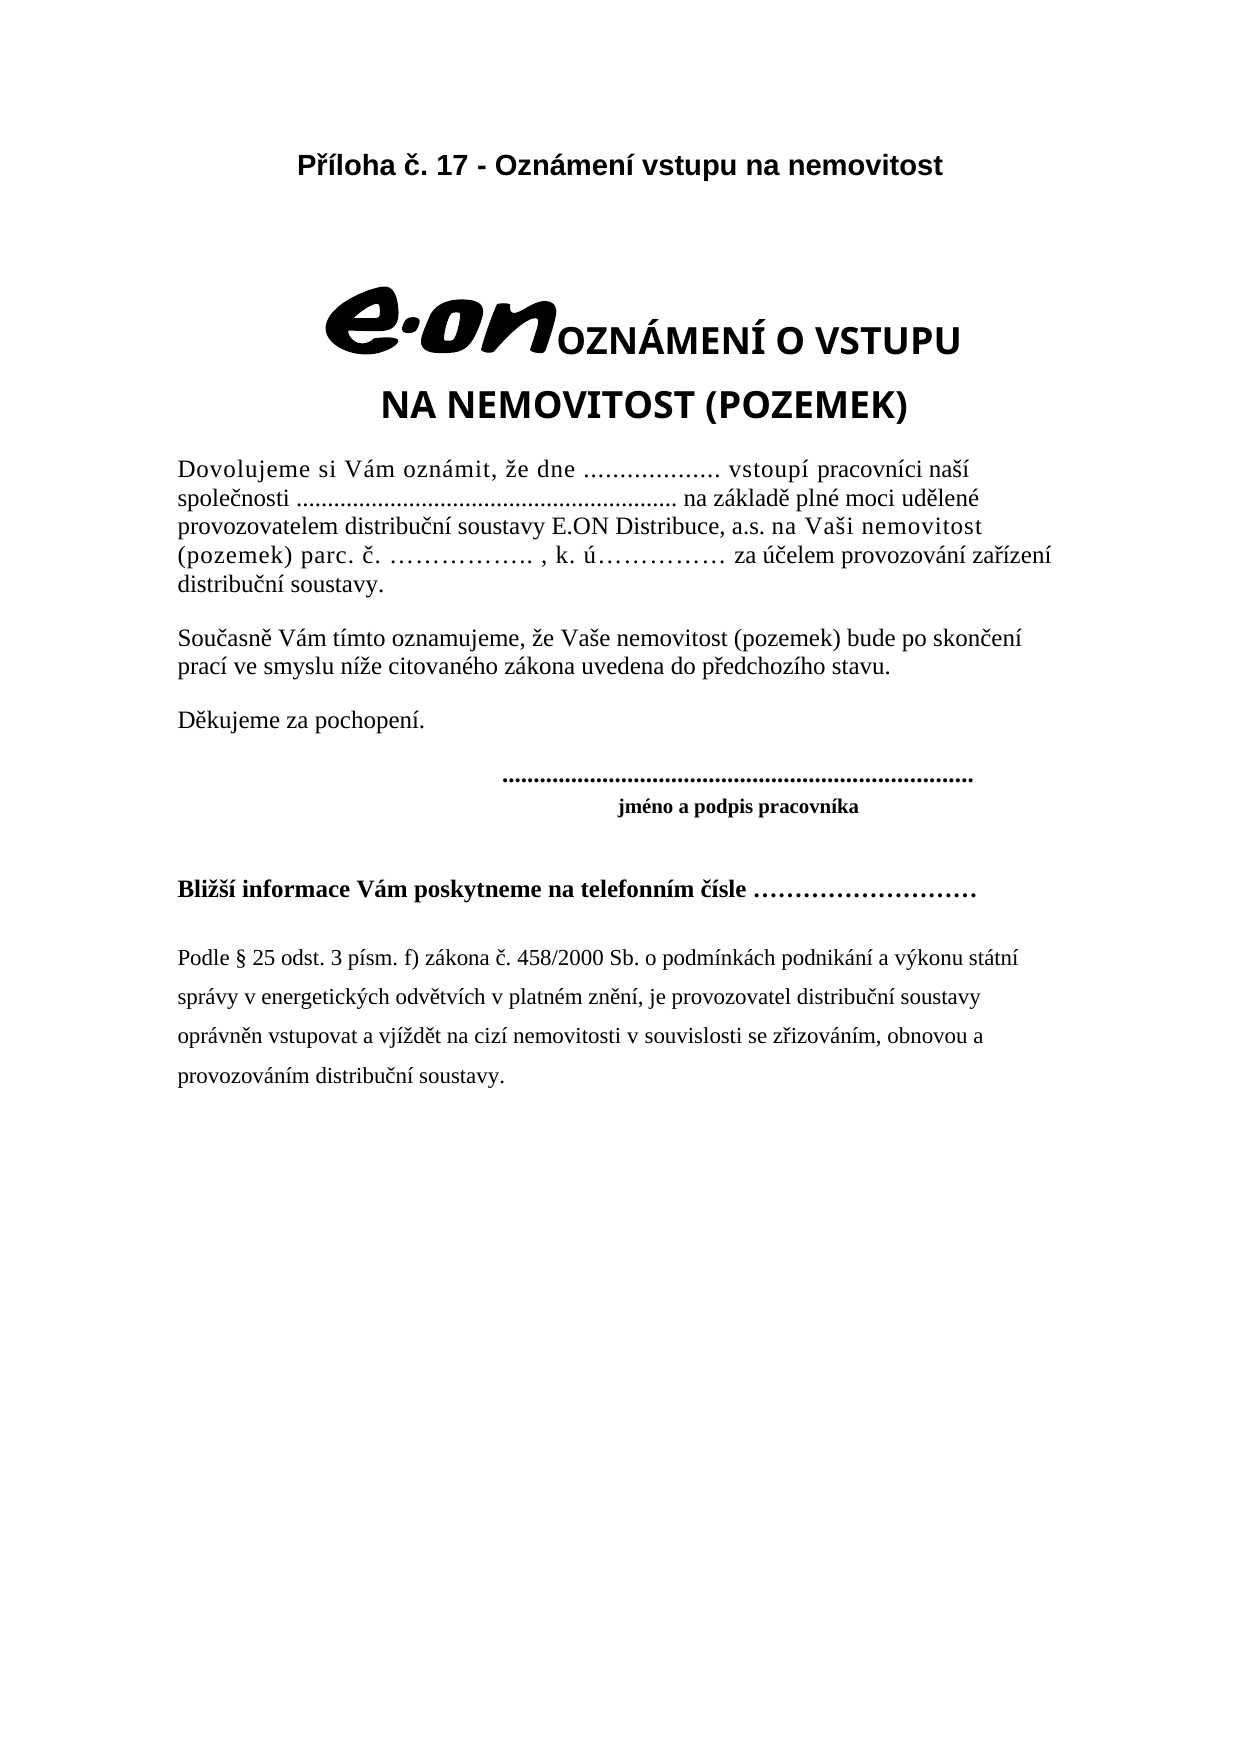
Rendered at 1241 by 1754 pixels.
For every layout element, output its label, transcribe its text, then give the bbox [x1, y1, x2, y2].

text Současně Vám tímto oznamujeme, že Vaše nemovitost (pozemek) bude po skončení prací ve smyslu níže citovaného zákona uvedena do předchozího stavu. [177, 623, 1060, 680]
text Dovolujeme si Vám oznámit, že dne ................... vstoupí pracovníci naší společnosti ............................................................. na základě plné moci udělené provozovatelem distribuční soustavy E.ON Distribuce, a.s. na Vaši nemovitost (pozemek) parc. č. …………….. , k. ú…………… za účelem provozování zařízení distribuční soustavy. [177, 454, 1060, 598]
text Oznámení o vstupu [195, 287, 1093, 365]
text Děkujeme za pochopení. [177, 705, 1060, 734]
text jméno a podpis pracovníka [177, 794, 1060, 818]
text na nemovitost (pozemek) [195, 378, 1093, 429]
text Příloha č. 17 - Oznámení vstupu na nemovitost [148, 148, 1093, 181]
text Bližší informace Vám poskytneme na telefonním čísle ……………………… [177, 874, 1060, 902]
text Podle § 25 odst. 3 písm. f) zákona č. 458/2000 Sb. o podmínkách podnikání a výkonu státní správy v energetických odvětvích v platném znění, je provozovatel distribuční soustavy oprávněn vstupovat a vjíždět na cizí nemovitosti v souvislosti se zřizováním, obnovou a provozováním distribuční soustavy. [177, 944, 1060, 1088]
